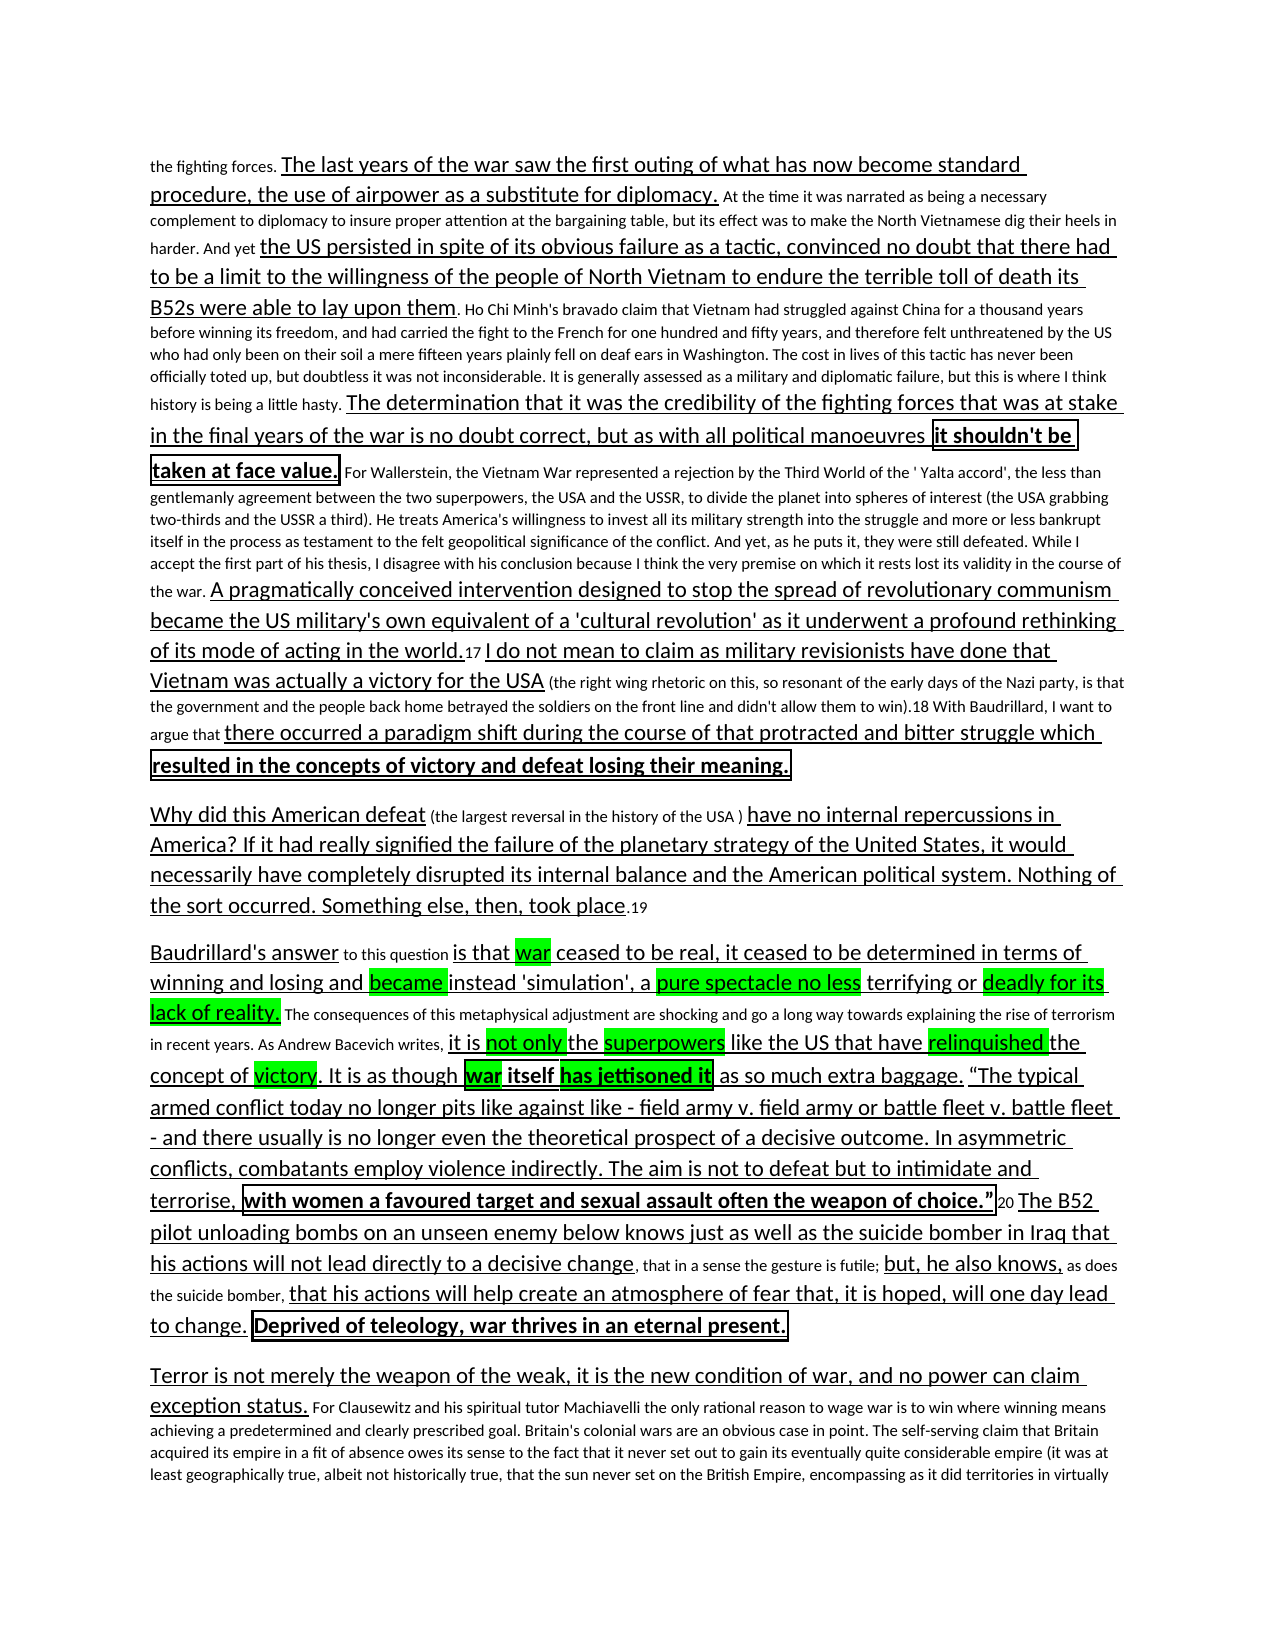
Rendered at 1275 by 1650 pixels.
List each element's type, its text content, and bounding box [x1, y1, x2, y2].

text Why did this American defeat (the largest reversal in the history of the USA ) have no internal repercussions in America? If it had really signified the failure of the planetary strategy of the United States, it would necessarily have completely disrupted its internal balance and the American political system. Nothing of the sort occurred. Something else, then, took place.19 [150, 800, 1125, 919]
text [150, 1361, 1125, 1485]
text Baudrillard's answer to this question is that war ceased to be real, it ceased to be determined in terms of winning and losing and became instead 'simulation', a pure spectacle no less terrifying or deadly for its lack of reality. The consequences of this metaphysical adjustment are shocking and go a long way towards explaining the rise of terrorism in recent years. As Andrew Bacevich writes, it is not only the superpowers like the US that have relinquished the concept of victory. It is as though war itself has jettisoned it as so much extra baggage. “The typical armed conflict today no longer pits like against like - field army v. field army or battle fleet v. battle fleet - and there usually is no longer even the theoretical prospect of a decisive outcome. In asymmetric conflicts, combatants employ violence indirectly. The aim is not to defeat but to intimidate and terrorise, with women a favoured target and sexual assault often the weapon of choice.”20 The B52 pilot unloading bombs on an unseen enemy below knows just as well as the suicide bomber in Iraq that his actions will not lead directly to a decisive change, that in a sense the gesture is futile; but, he also knows, as does the suicide bomber, that his actions will help create an atmosphere of fear that, it is hoped, will one day lead to change. Deprived of teleology, war thrives in an eternal present. [150, 938, 1125, 1342]
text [150, 150, 1125, 781]
